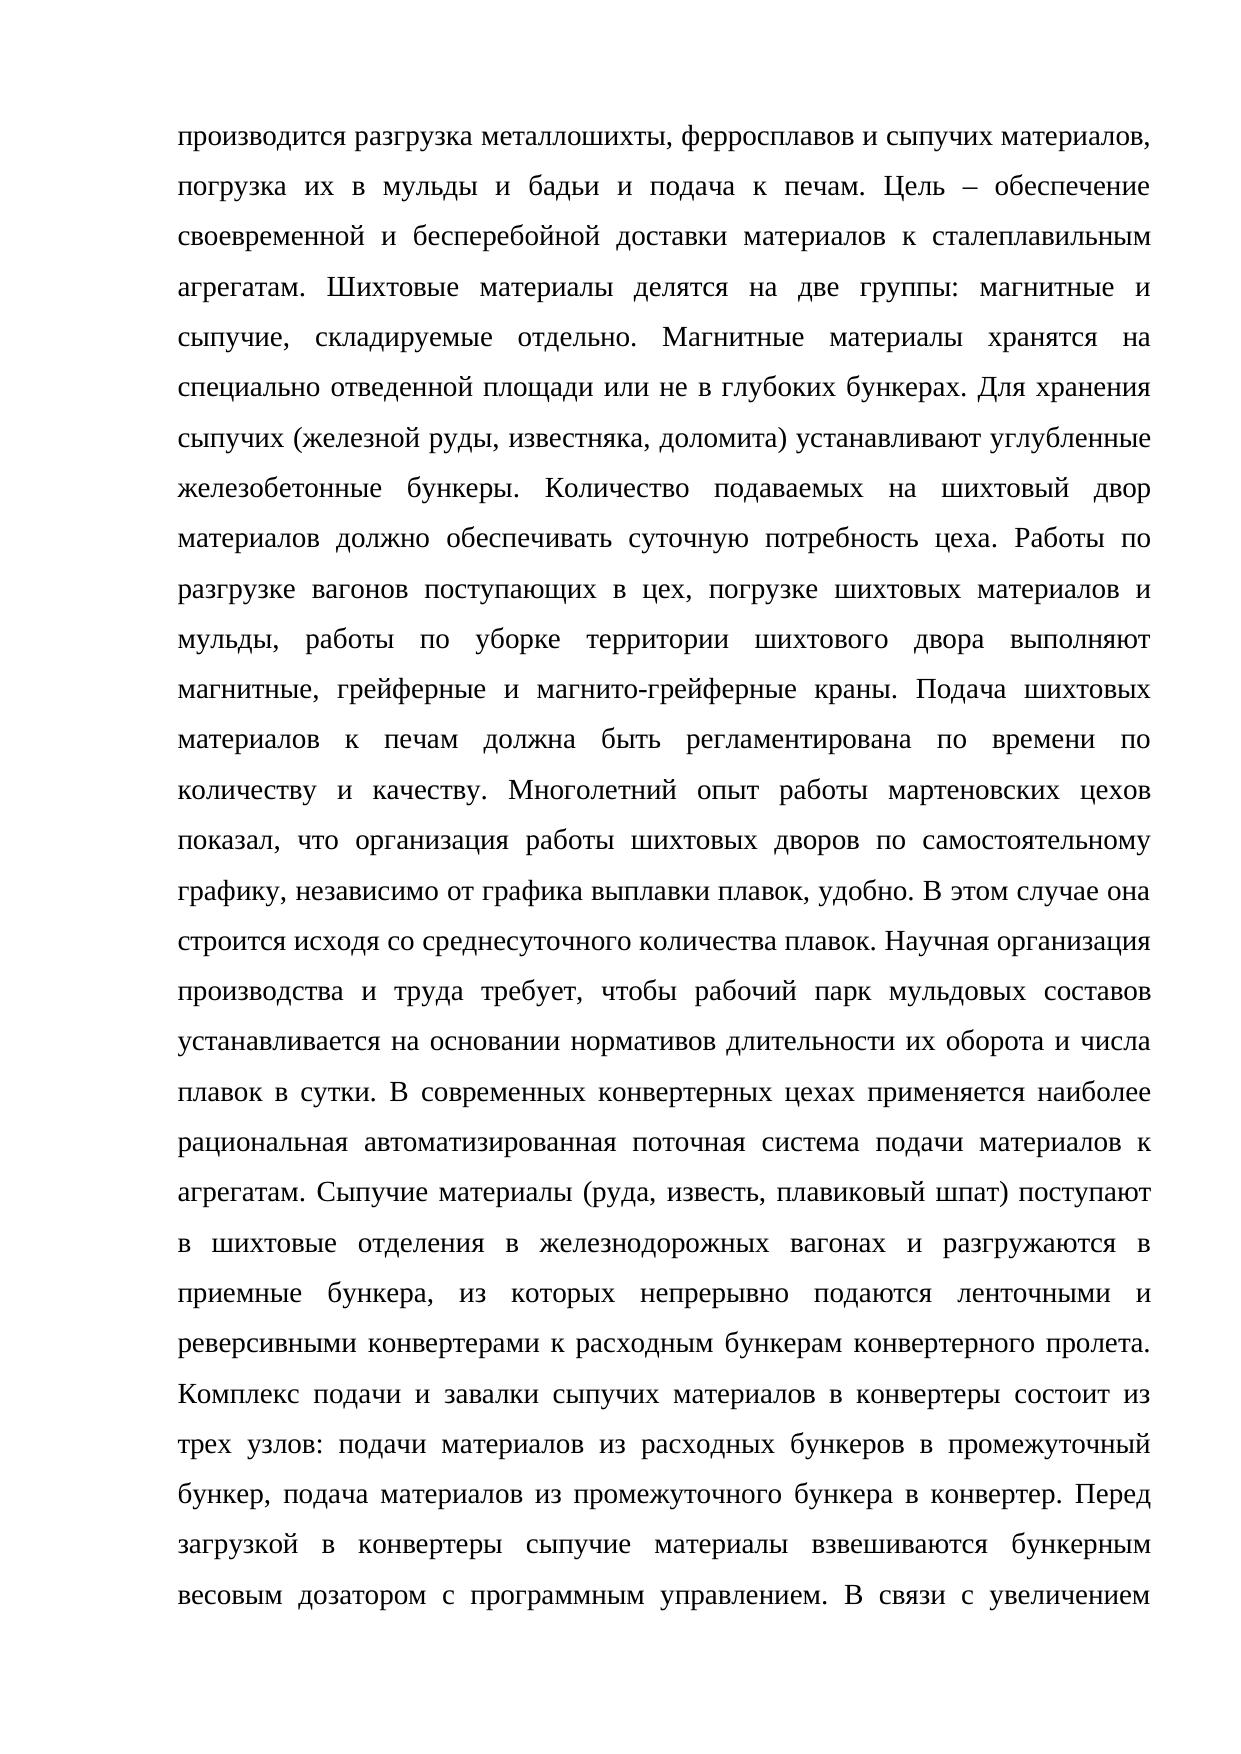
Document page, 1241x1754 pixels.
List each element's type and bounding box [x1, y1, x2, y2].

list [177, 118, 1152, 1611]
